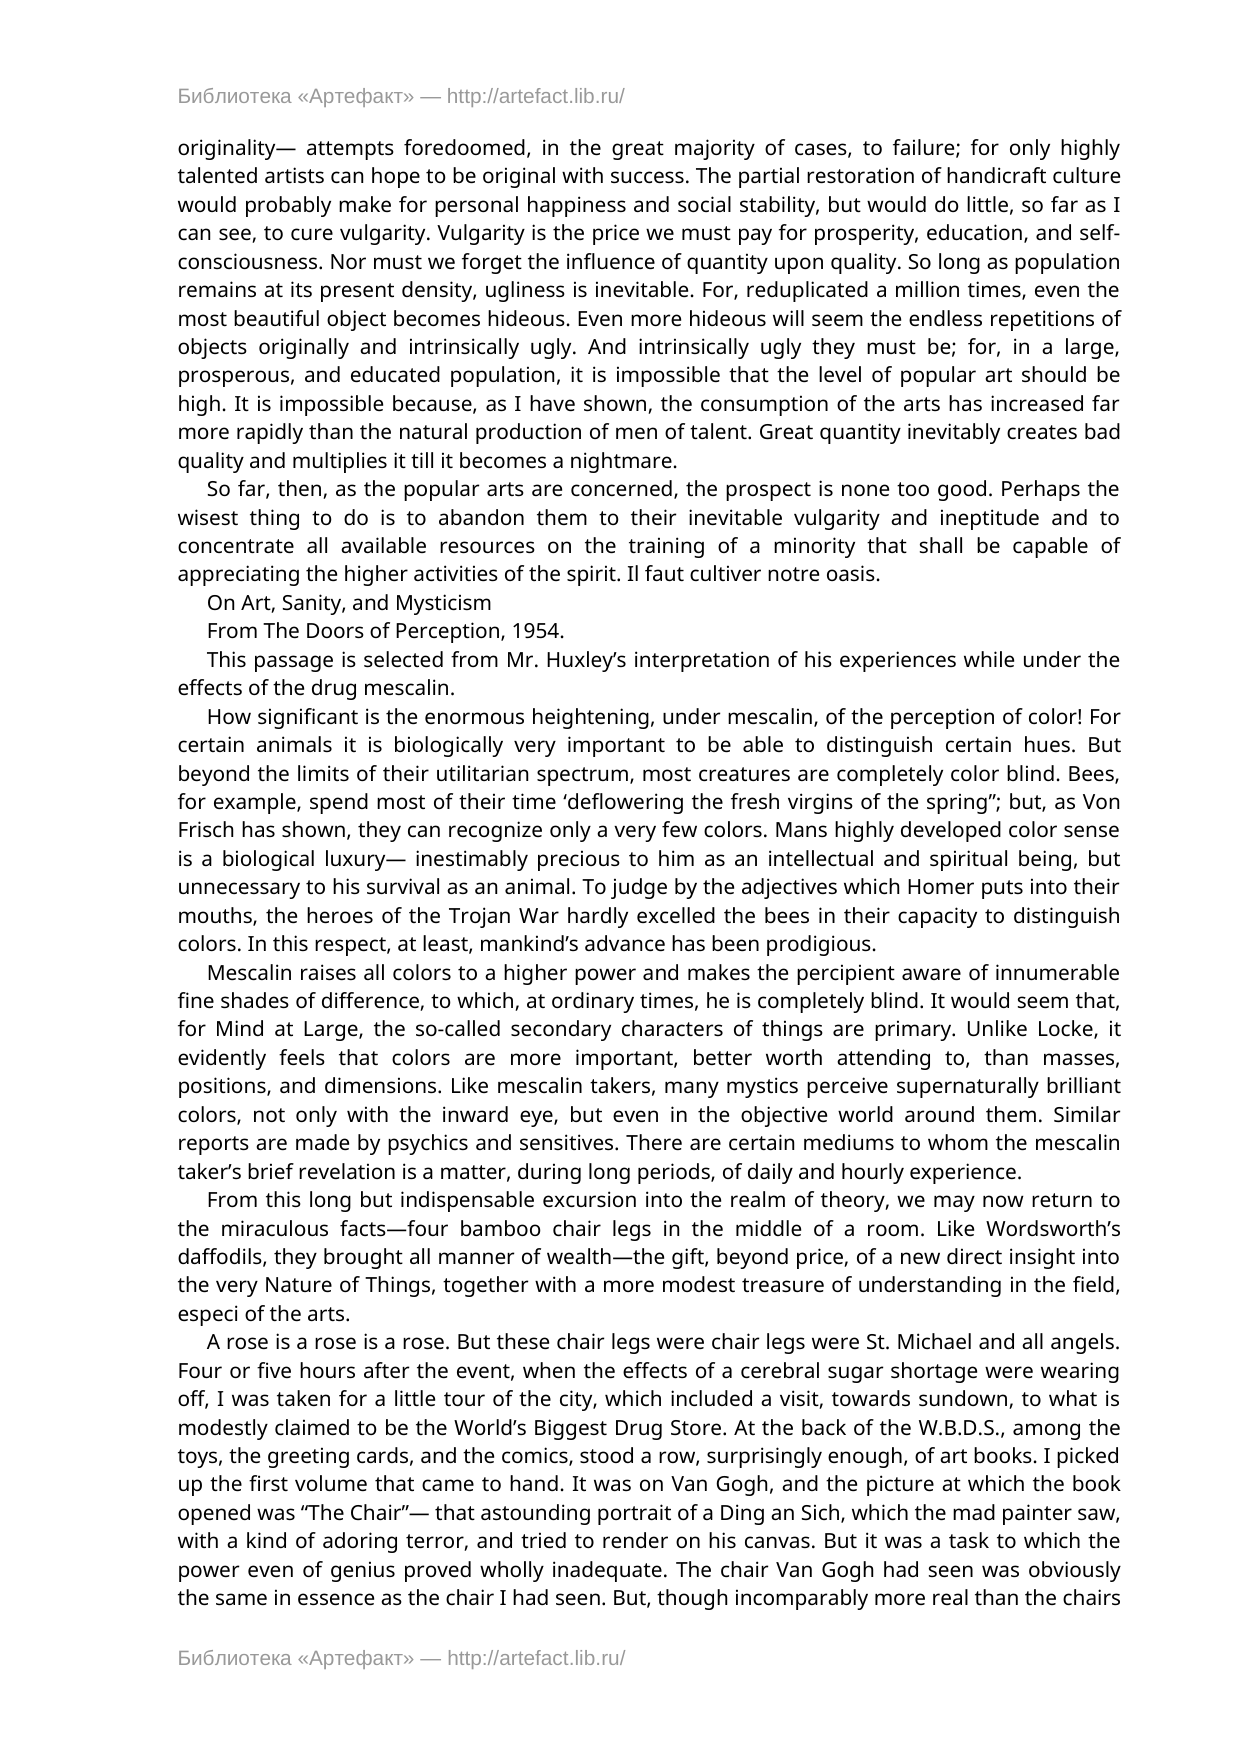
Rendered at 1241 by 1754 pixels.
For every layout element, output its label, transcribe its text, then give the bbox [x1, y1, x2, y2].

text This passage is selected from Mr. Huxley’s interpretation of his experiences while under the effects of the drug mescalin. [177, 645, 1122, 702]
text Mescalin raises all colors to a higher power and makes the percipient aware of innumerable fine shades of difference, to which, at ordinary times, he is completely blind. It would seem that, for Mind at Large, the so-called secondary characters of things are primary. Unlike Locke, it evidently feels that colors are more important, better worth attending to, than masses, positions, and dimensions. Like mescalin takers, many mystics perceive supernaturally brilliant colors, not only with the inward eye, but even in the objective world around them. Similar reports are made by psychics and sensitives. There are certain mediums to whom the mescalin taker’s brief revelation is a matter, during long periods, of daily and hourly experience. [177, 958, 1122, 1185]
text So far, then, as the popular arts are concerned, the prospect is none too good. Perhaps the wisest thing to do is to abandon them to their inevitable vulgarity and ineptitude and to concentrate all available resources on the training of a minority that shall be capable of appreciating the higher activities of the spirit. Il faut cultiver notre oasis. [177, 474, 1122, 588]
text On Art, Sanity, and Mysticism [177, 588, 1122, 616]
text From this long but indispensable excursion into the realm of theory, we may now return to the miraculous facts—four bamboo chair legs in the middle of a room. Like Wordsworth’s daffodils, they brought all manner of wealth—the gift, beyond price, of a new direct insight into the very Nature of Things, together with a more modest treasure of understanding in the field, especi of the arts. [177, 1185, 1122, 1327]
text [177, 133, 1122, 474]
text How significant is the enormous heightening, under mescalin, of the perception of color! For certain animals it is biologically very important to be able to distinguish certain hues. But beyond the limits of their utilitarian spectrum, most creatures are completely color blind. Bees, for example, spend most of their time ‘deflowering the fresh virgins of the spring”; but, as Von Frisch has shown, they can recognize only a very few colors. Mans highly developed color sense is a biological luxury— inestimably precious to him as an intellectual and spiritual being, but unnecessary to his survival as an animal. To judge by the adjectives which Homer puts into their mouths, the heroes of the Trojan War hardly excelled the bees in their capacity to distinguish colors. In this respect, at least, mankind’s advance has been prodigious. [177, 702, 1122, 958]
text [177, 1327, 1122, 1612]
text From The Doors of Perception, 1954. [177, 616, 1122, 645]
